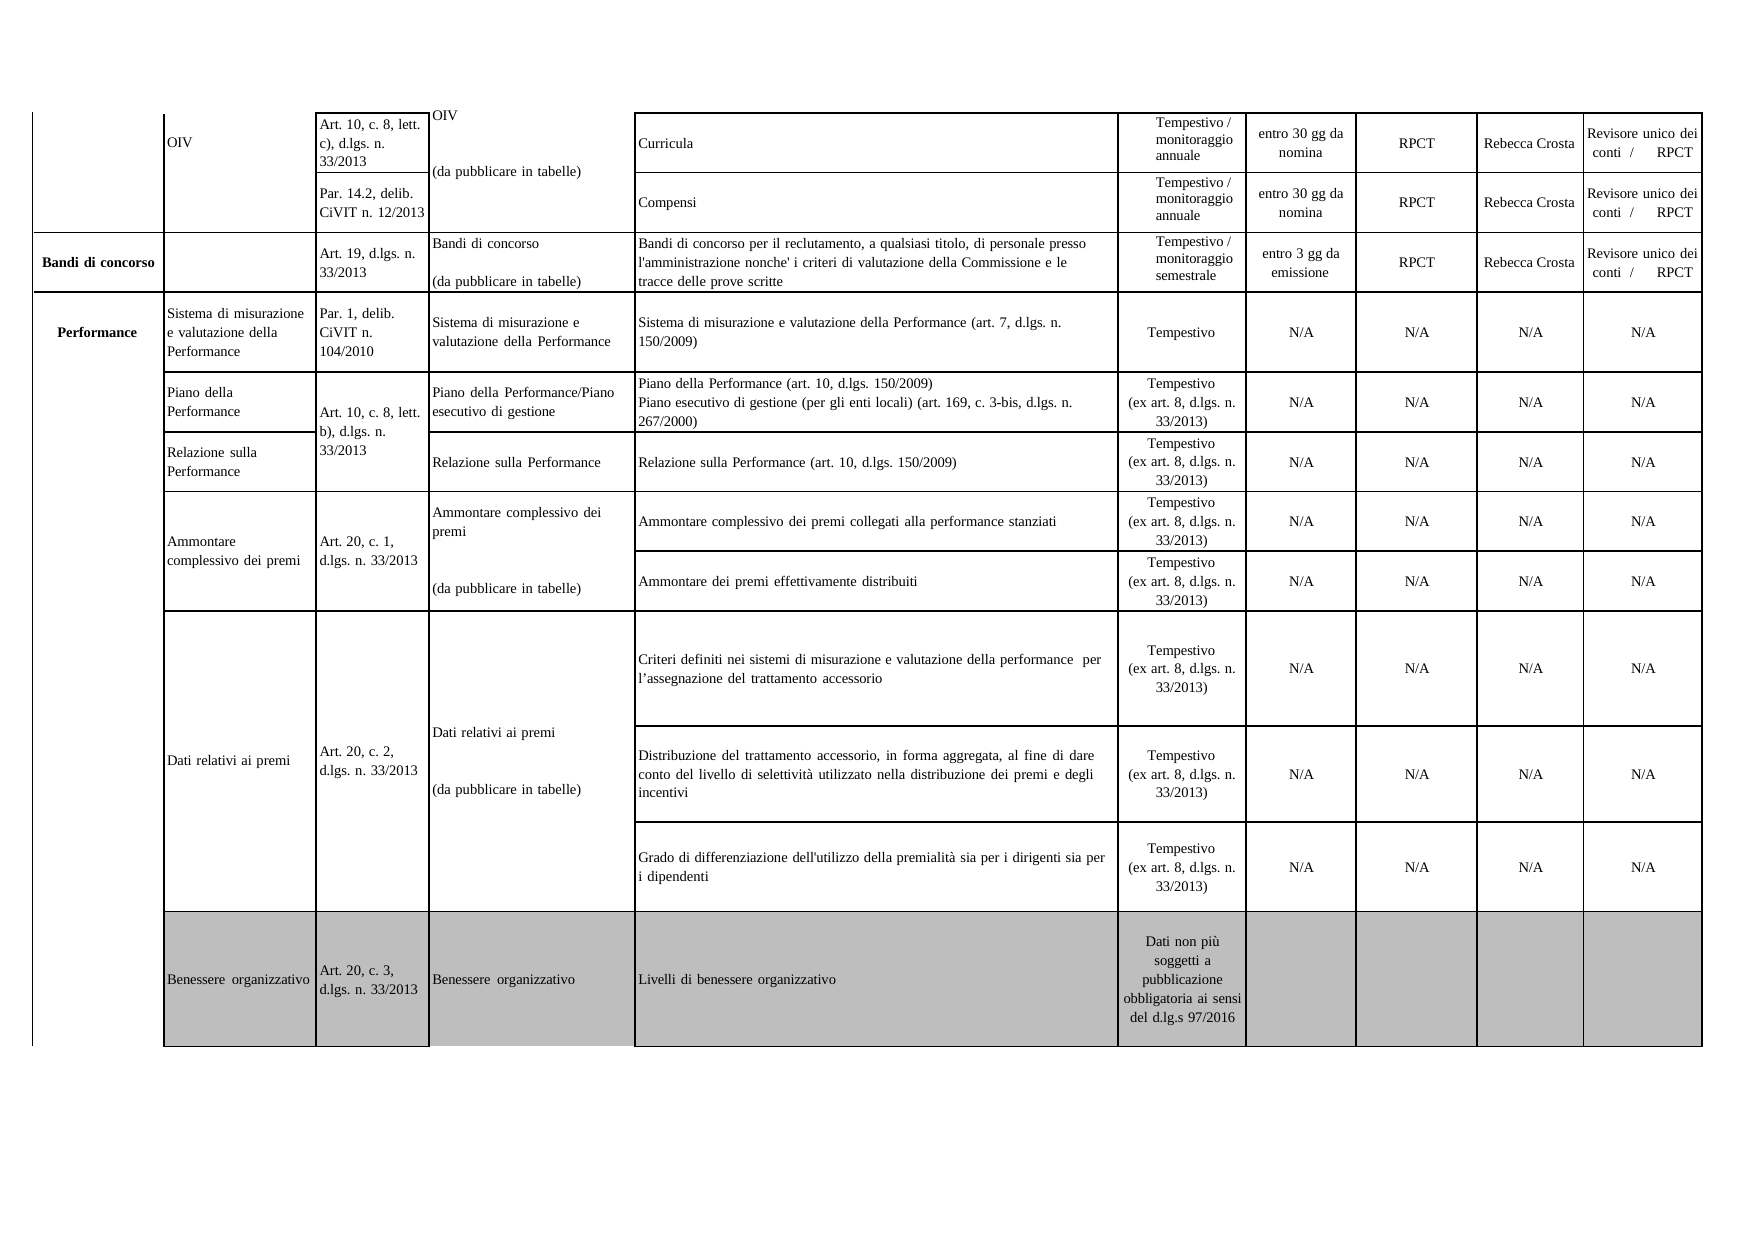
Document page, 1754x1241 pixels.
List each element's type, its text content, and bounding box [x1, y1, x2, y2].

table_cell N/A [1247, 727, 1355, 821]
table_header Tempestivo / monitoraggio annuale [1119, 114, 1245, 172]
table_cell N/A [1478, 433, 1583, 491]
table_cell [1247, 912, 1355, 1046]
table_cell N/A [1247, 552, 1355, 610]
table_header Rebecca Crosta [1478, 114, 1583, 172]
table_cell Dati relativi ai premi [165, 612, 315, 911]
table_cell Sistema di misurazione e valutazione della Performance [165, 293, 315, 371]
table_cell Tempestivo / monitoraggio annuale [1119, 173, 1245, 231]
table_cell [165, 233, 315, 291]
table_header Art. 10, c. 8, lett. c), d.lgs. n. 33/2013 [317, 114, 428, 172]
table_cell Ammontare complessivo dei premi [165, 492, 315, 610]
table_cell Relazione sulla Performance [430, 433, 634, 491]
table_cell Grado di differenziazione dell'utilizzo della premialità sia per i dirigenti sia per i dipendenti [636, 823, 1117, 911]
table_cell N/A [1584, 293, 1701, 371]
table_cell N/A [1247, 433, 1355, 491]
table_cell [1584, 912, 1701, 1046]
table_cell [1357, 912, 1476, 1046]
table_cell N/A [1247, 293, 1355, 371]
table_header entro 30 gg da nomina [1247, 114, 1355, 172]
table_cell N/A [1357, 612, 1476, 725]
table_cell N/A [1357, 552, 1476, 610]
table_cell N/A [1584, 612, 1701, 725]
table_header Curricula [636, 114, 1117, 172]
table_cell N/A [1478, 373, 1583, 431]
table_header [33, 112, 164, 231]
table_cell Rebecca Crosta [1478, 233, 1583, 291]
table_cell Tempestivo (ex art. 8, d.lgs. n. 33/2013) [1119, 612, 1245, 725]
table_cell Piano della Performance/Piano esecutivo di gestione [430, 373, 634, 431]
table_cell entro 3 gg da emissione [1247, 233, 1355, 291]
table_cell Compensi [636, 173, 1117, 231]
table_cell RPCT [1357, 233, 1476, 291]
table_cell N/A [1247, 823, 1355, 911]
table_cell [1478, 912, 1583, 1046]
table_cell Ammontare dei premi effettivamente distribuiti [636, 552, 1117, 610]
table_cell Bandi di concorso per il reclutamento, a qualsiasi titolo, di personale presso l'amministrazione nonche' i criteri di valutazione della Commissione e le tracce delle prove scritte [636, 233, 1117, 291]
table_cell Rebecca Crosta [1478, 173, 1583, 231]
table_cell Tempestivo (ex art. 8, d.lgs. n. 33/2013) [1119, 727, 1245, 821]
table_header OIV (da pubblicare in tabelle) [430, 112, 634, 231]
table_cell Par. 1, delib. CiVIT n. 104/2010 [317, 293, 428, 371]
table_cell Distribuzione del trattamento accessorio, in forma aggregata, al fine di dare conto del livello di selettività utilizzato nella distribuzione dei premi e degli incentivi [636, 727, 1117, 821]
table_cell Benessere organizzativo [165, 912, 315, 1046]
table_cell Revisore unico dei conti / RPCT [1584, 173, 1701, 231]
table_cell RPCT [1357, 173, 1476, 231]
table_cell Relazione sulla Performance (art. 10, d.lgs. 150/2009) [636, 433, 1117, 491]
table_cell N/A [1478, 492, 1583, 550]
table_cell Art. 20, c. 1, d.lgs. n. 33/2013 [317, 492, 428, 610]
table_cell N/A [1584, 373, 1701, 431]
table_cell Tempestivo [1119, 293, 1245, 371]
table_cell Tempestivo / monitoraggio semestrale [1119, 233, 1245, 291]
table_cell Ammontare complessivo dei premi collegati alla performance stanziati [636, 492, 1117, 550]
table_cell Relazione sulla Performance [165, 433, 315, 491]
table_cell N/A [1478, 727, 1583, 821]
table_cell N/A [1357, 727, 1476, 821]
table_cell Tempestivo (ex art. 8, d.lgs. n. 33/2013) [1119, 492, 1245, 550]
table_cell N/A [1584, 492, 1701, 550]
table_cell N/A [1357, 823, 1476, 911]
table_cell Tempestivo (ex art. 8, d.lgs. n. 33/2013) [1119, 823, 1245, 911]
table_cell N/A [1247, 612, 1355, 725]
table_cell N/A [1478, 612, 1583, 725]
table_cell Sistema di misurazione e valutazione della Performance [430, 293, 634, 371]
table_header RPCT [1357, 114, 1476, 172]
table_cell Tempestivo (ex art. 8, d.lgs. n. 33/2013) [1119, 433, 1245, 491]
table_cell N/A [1478, 293, 1583, 371]
table_cell Piano della Performance [165, 373, 315, 431]
table_cell N/A [1584, 823, 1701, 911]
table_cell Criteri definiti nei sistemi di misurazione e valutazione della performance per l’assegnazione del trattamento accessorio [636, 612, 1117, 725]
table_cell N/A [1357, 433, 1476, 491]
table_cell N/A [1357, 293, 1476, 371]
table_cell Piano della Performance (art. 10, d.lgs. 150/2009) Piano esecutivo di gestione (per gli enti locali) (art. 169, c. 3-bis, d.lgs. n. 267/2000) [636, 373, 1117, 431]
table_cell N/A [1478, 552, 1583, 610]
table_cell N/A [1584, 552, 1701, 610]
table_cell Art. 20, c. 3, d.lgs. n. 33/2013 [317, 912, 428, 1046]
table_cell N/A [1478, 823, 1583, 911]
table_header OIV [164, 112, 315, 231]
table_cell entro 30 gg da nomina [1247, 173, 1355, 231]
table_cell Benessere organizzativo [430, 912, 634, 1046]
table_cell N/A [1584, 433, 1701, 491]
table_header Revisore unico dei conti / RPCT [1584, 114, 1701, 172]
table_cell Art. 10, c. 8, lett. b), d.lgs. n. 33/2013 [317, 373, 428, 491]
table_cell N/A [1357, 373, 1476, 431]
table_cell Dati relativi ai premi (da pubblicare in tabelle) [430, 612, 634, 911]
table_cell Livelli di benessere organizzativo [636, 912, 1117, 1046]
table_cell Sistema di misurazione e valutazione della Performance (art. 7, d.lgs. n. 150/2009) [636, 293, 1117, 371]
table_cell N/A [1357, 492, 1476, 550]
table_cell Ammontare complessivo dei premi (da pubblicare in tabelle) [430, 492, 634, 610]
table_cell Revisore unico dei conti / RPCT [1584, 233, 1701, 291]
table_cell N/A [1247, 373, 1355, 431]
table_cell Tempestivo (ex art. 8, d.lgs. n. 33/2013) [1119, 373, 1245, 431]
table_cell Art. 19, d.lgs. n. 33/2013 [317, 233, 428, 291]
table_cell N/A [1584, 727, 1701, 821]
table_cell Dati non più soggetti a pubblicazione obbligatoria ai sensi del d.lg.s 97/2016 [1119, 912, 1245, 1046]
table_cell Bandi di concorso (da pubblicare in tabelle) [430, 233, 634, 291]
table_cell Par. 14.2, delib. CiVIT n. 12/2013 [317, 173, 428, 231]
table_cell Art. 20, c. 2, d.lgs. n. 33/2013 [317, 612, 428, 911]
table_cell N/A [1247, 492, 1355, 550]
table_cell Bandi di concorso [33, 233, 163, 291]
table_cell Tempestivo (ex art. 8, d.lgs. n. 33/2013) [1119, 552, 1245, 610]
table_cell Performance [33, 292, 163, 1046]
